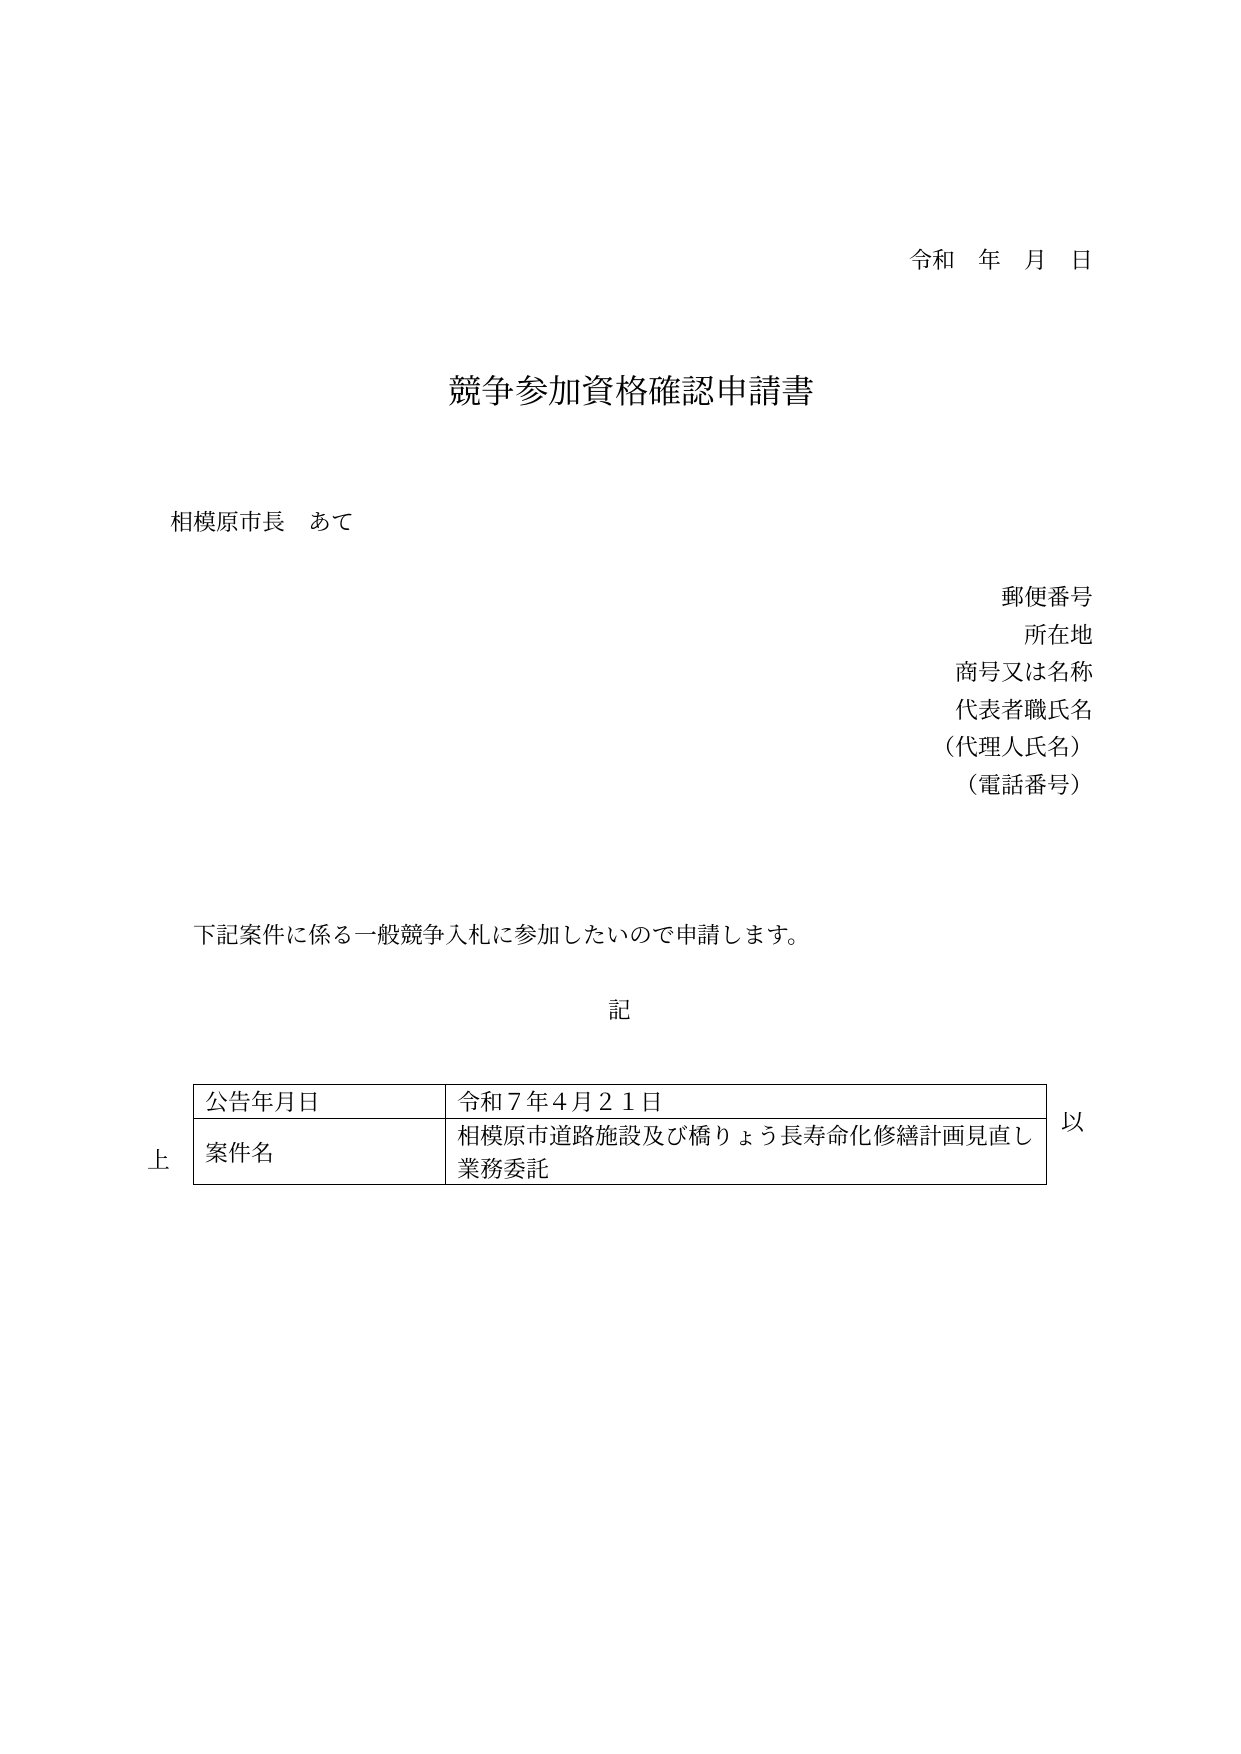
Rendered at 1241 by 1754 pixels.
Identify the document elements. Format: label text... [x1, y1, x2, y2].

subtitle 記 [148, 989, 1092, 1027]
text （電話番号） [171, 764, 1092, 802]
text 商号又は名称 [171, 652, 1092, 689]
table_cell 案件名 [194, 1119, 445, 1184]
table_header 公告年月日 [194, 1085, 445, 1117]
text 代表者職氏名 [171, 689, 1092, 727]
text （代理人氏名） [171, 727, 1092, 764]
text 競争参加資格確認申請書 [171, 352, 1092, 427]
text 下記案件に係る一般競争入札に参加したいので申請します。 [171, 914, 1092, 952]
text 所在地 [171, 614, 1092, 652]
text 以 上 [1047, 1102, 1092, 1177]
text 相模原市長 あて [171, 502, 1092, 539]
table_cell 相模原市道路施設及び橋りょう長寿命化修繕計画見直し業務委託 [446, 1119, 1046, 1184]
text 以 上 [148, 1102, 193, 1177]
text 令和 年 月 日 [148, 239, 1092, 277]
table_header 令和７年４月２１日 [446, 1085, 1046, 1117]
text 郵便番号 [171, 577, 1092, 614]
